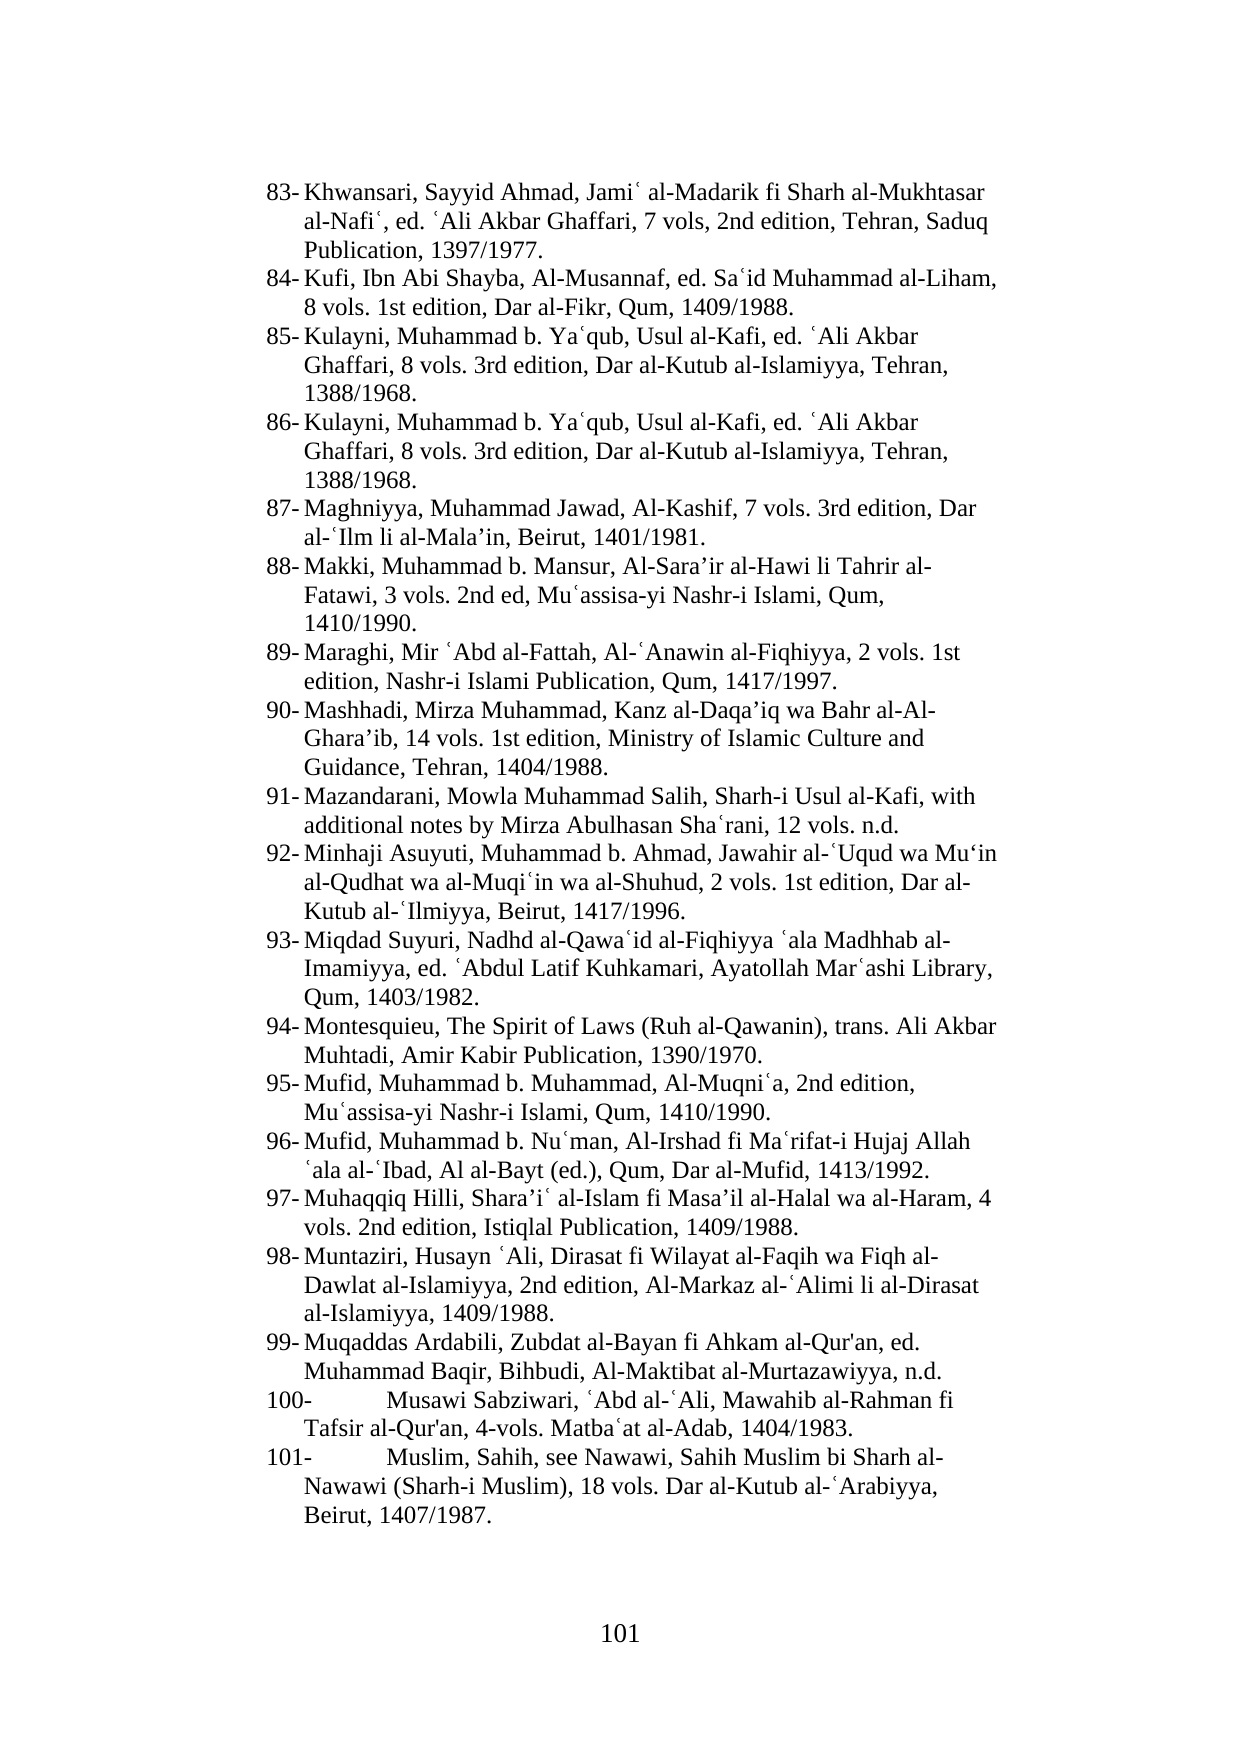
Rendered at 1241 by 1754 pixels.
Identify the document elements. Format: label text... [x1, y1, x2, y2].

text Muhaqqiq Hilli, Shara’iʿ al-Islam fi Masa’il al-Halal wa al-Haram, 4 vols. 2nd edition, Istiqlal Publication, 1409/1988. [266, 1183, 1004, 1241]
text Musawi Sabziwari, ʿAbd al-ʿAli, Mawahib al-Rahman fi Tafsir al-Qur'an, 4-vols. Matbaʿat al-Adab, 1404/1983. [266, 1385, 1004, 1442]
text Muntaziri, Husayn ʿAli, Dirasat fi Wilayat al-Faqih wa Fiqh al-Dawlat al-Islamiyya, 2nd edition, Al-Markaz al-ʿAlimi li al-Dirasat al-Islamiyya, 1409/1988. [266, 1241, 1004, 1327]
text Khwansari, Sayyid Ahmad, Jamiʿ al-Madarik fi Sharh al-Mukhtasar al-Nafiʿ, ed. ʿAli Akbar Ghaffari, 7 vols, 2nd edition, Tehran, Saduq Publication, 1397/1977. [266, 177, 1004, 263]
text Kufi, Ibn Abi Shayba, Al-Musannaf, ed. Saʿid Muhammad al-Liham, 8 vols. 1st edition, Dar al-Fikr, Qum, 1409/1988. [266, 263, 1004, 321]
text Montesquieu, The Spirit of Laws (Ruh al-Qawanin), trans. Ali Akbar Muhtadi, Amir Kabir Publication, 1390/1970. [266, 1011, 1004, 1068]
text Mufid, Muhammad b. Nuʿman, Al-Irshad fi Maʿrifat-i Hujaj Allah ʿala al-ʿIbad, Al al-Bayt (ed.), Qum, Dar al-Mufid, 1413/1992. [266, 1126, 1004, 1183]
text Mufid, Muhammad b. Muhammad, Al-Muqniʿa, 2nd edition, Muʿassisa-yi Nashr-i Islami, Qum, 1410/1990. [266, 1068, 1004, 1126]
text Kulayni, Muhammad b. Yaʿqub, Usul al-Kafi, ed. ʿAli Akbar Ghaffari, 8 vols. 3rd edition, Dar al-Kutub al-Islamiyya, Tehran, 1388/1968. [266, 321, 1004, 407]
text Mazandarani, Mowla Muhammad Salih, Sharh-i Usul al-Kafi, with additional notes by Mirza Abulhasan Shaʿrani, 12 vols. n.d. [266, 781, 1004, 838]
text Maraghi, Mir ʿAbd al-Fattah, Al-ʿAnawin al-Fiqhiyya, 2 vols. 1st edition, Nashr-i Islami Publication, Qum, 1417/1997. [266, 637, 1004, 695]
text Muslim, Sahih, see Nawawi, Sahih Muslim bi Sharh al-Nawawi (Sharh-i Muslim), 18 vols. Dar al-Kutub al-ʿArabiyya, Beirut, 1407/1987. [266, 1442, 1004, 1528]
text Mashhadi, Mirza Muhammad, Kanz al-Daqa’iq wa Bahr al-Al-Ghara’ib, 14 vols. 1st edition, Ministry of Islamic Culture and Guidance, Tehran, 1404/1988. [266, 695, 1004, 781]
text Miqdad Suyuri, Nadhd al-Qawaʿid al-Fiqhiyya ʿala Madhhab al-Imamiyya, ed. ʿAbdul Latif Kuhkamari, Ayatollah Marʿashi Library, Qum, 1403/1982. [266, 925, 1004, 1011]
text Muqaddas Ardabili, Zubdat al-Bayan fi Ahkam al-Qur'an, ed. Muhammad Baqir, Bihbudi, Al-Maktibat al-Murtazawiyya, n.d. [266, 1327, 1004, 1385]
text Kulayni, Muhammad b. Yaʿqub, Usul al-Kafi, ed. ʿAli Akbar Ghaffari, 8 vols. 3rd edition, Dar al-Kutub al-Islamiyya, Tehran, 1388/1968. [266, 407, 1004, 493]
text Makki, Muhammad b. Mansur, Al-Sara’ir al-Hawi li Tahrir al-Fatawi, 3 vols. 2nd ed, Muʿassisa-yi Nashr-i Islami, Qum, 1410/1990. [266, 551, 1004, 637]
text Maghniyya, Muhammad Jawad, Al-Kashif, 7 vols. 3rd edition, Dar al-ʿIlm li al-Mala’in, Beirut, 1401/1981. [266, 493, 1004, 551]
text Minhaji Asuyuti, Muhammad b. Ahmad, Jawahir al-ʿUqud wa Mu‘in al-Qudhat wa al-Muqiʿin wa al-Shuhud, 2 vols. 1st edition, Dar al-Kutub al-ʿIlmiyya, Beirut, 1417/1996. [266, 838, 1004, 925]
